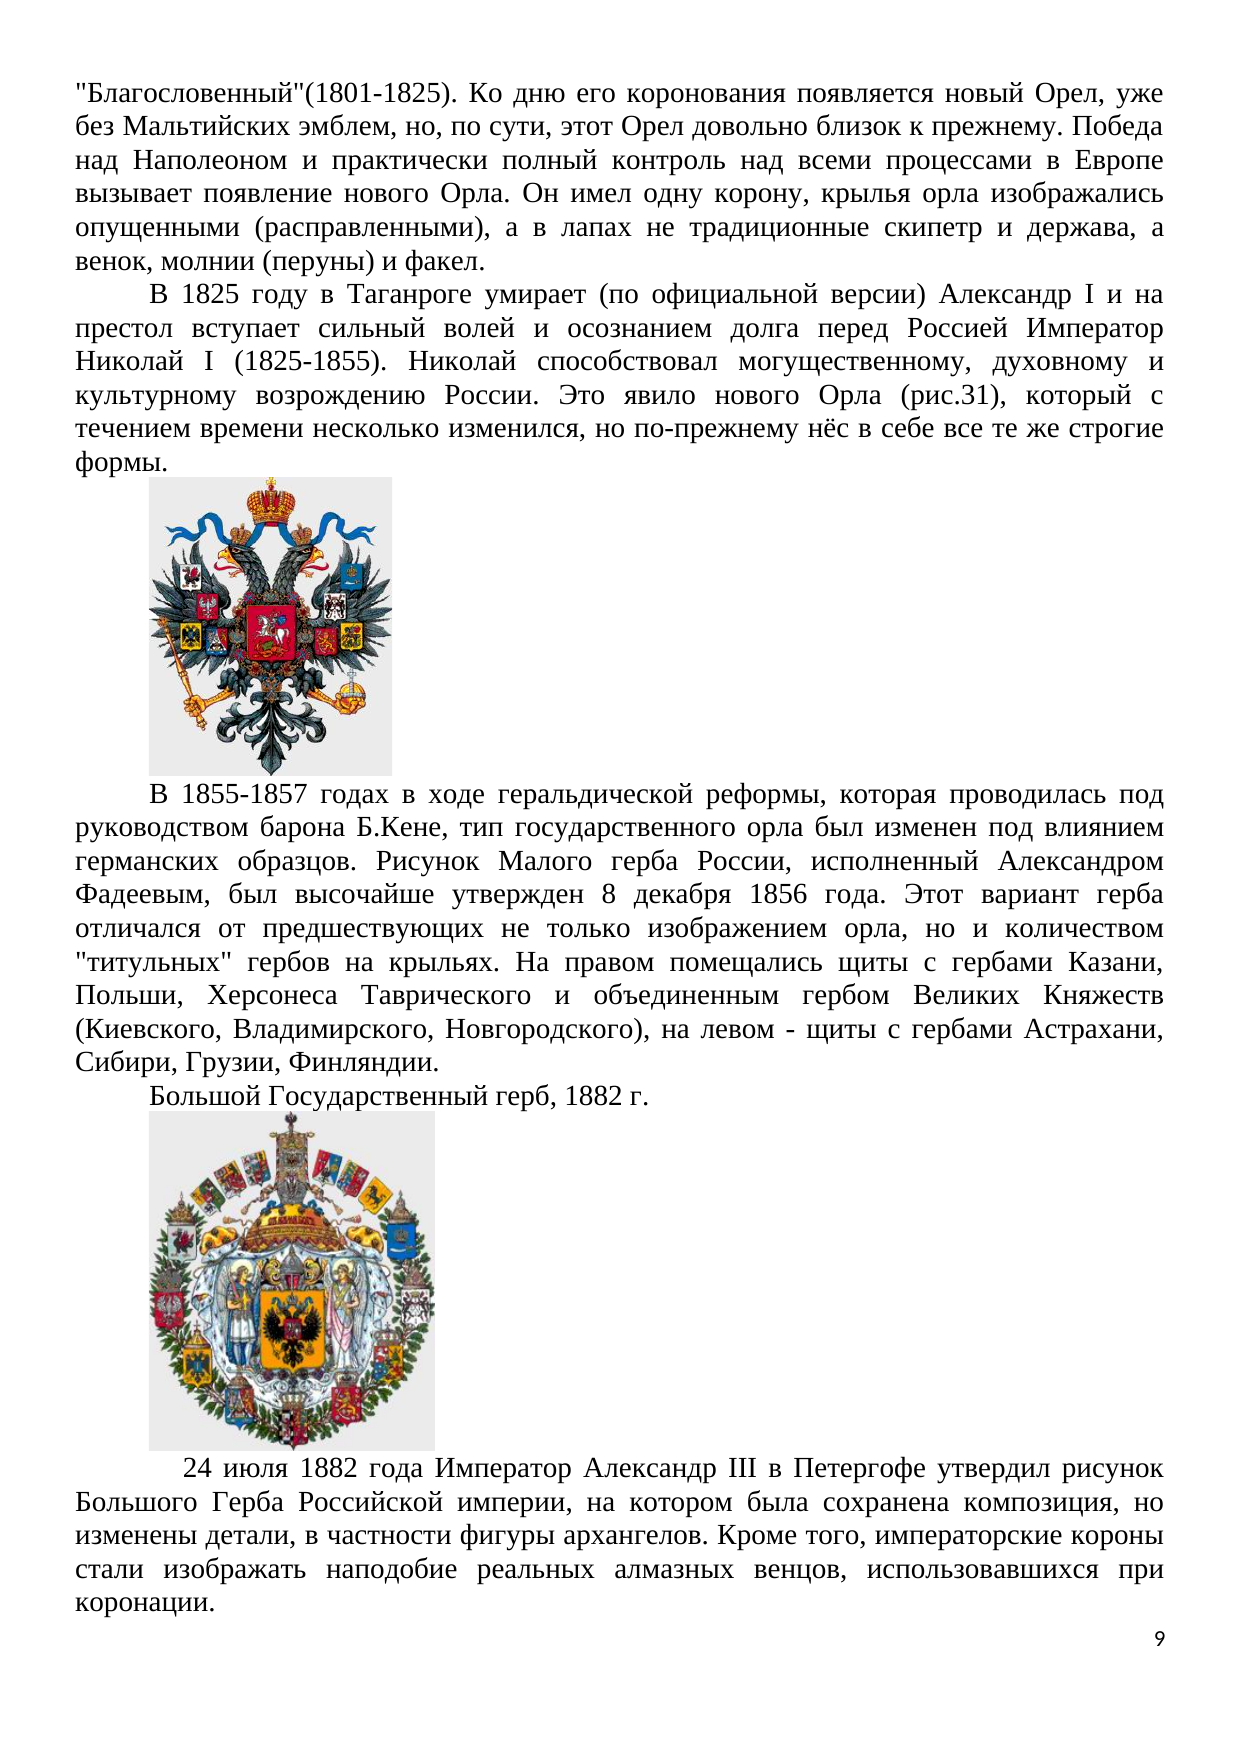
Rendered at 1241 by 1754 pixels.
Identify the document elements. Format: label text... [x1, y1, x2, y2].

picture [148, 1111, 435, 1451]
text В 1855-1857 годах в ходе геральдической реформы, которая проводилась под руководством барона Б.Кене, тип государственного орла был изменен под влиянием германских образцов. Рисунок Малого герба России, исполненный Александром Фадеевым, был высочайше утвержден 8 декабря 1856 года. Этот вариант герба отличался от предшествующих не только изображением орла, но и количеством "титульных" гербов на крыльях. На правом помещались щиты с гербами Казани, Польши, Херсонеса Таврического и объединенным гербом Великих Княжеств (Киевского, Владимирского, Новгородского), на левом - щиты с гербами Астрахани, Сибири, Грузии, Финляндии. [75, 776, 1165, 1078]
picture [148, 477, 393, 776]
text 24 июля 1882 года Император Александр III в Петергофе утвердил рисунок Большого Герба Российской империи, на котором была сохранена композиция, но изменены детали, в частности фигуры архангелов. Кроме того, императорские короны стали изображать наподобие реальных алмазных венцов, использовавшихся при коронации. [75, 1450, 1165, 1618]
text Большой Государственный герб, 1882 г. [75, 1078, 1165, 1111]
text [75, 75, 1165, 276]
text В 1825 году в Таганроге умирает (по официальной версии) Александр I и на престол вступает сильный волей и осознанием долга перед Россией Император Николай I (1825-1855). Николай способствовал могущественному, духовному и культурному возрождению России. Это явило нового Орла (рис.31), который с течением времени несколько изменился, но по-прежнему нёс в себе все те же строгие формы. [75, 276, 1165, 477]
